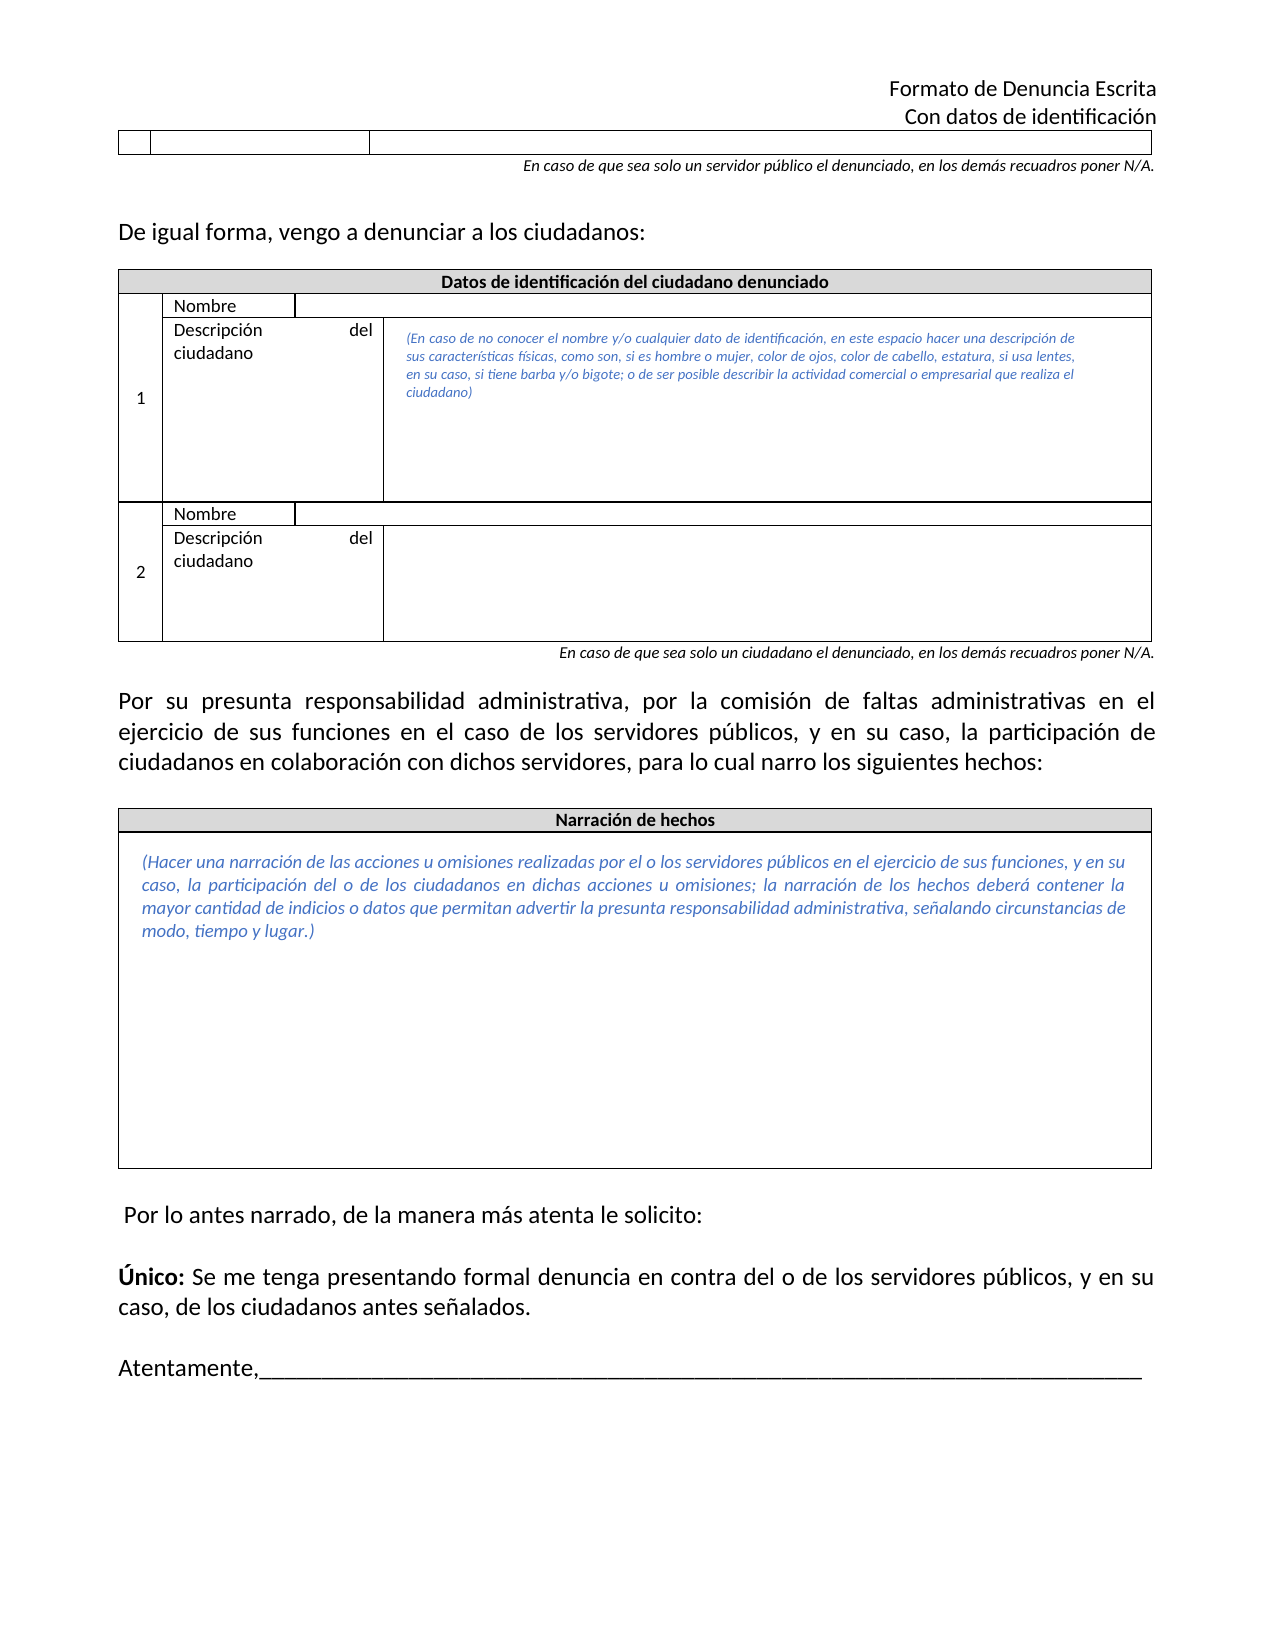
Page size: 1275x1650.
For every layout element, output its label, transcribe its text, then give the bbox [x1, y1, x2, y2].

text En caso de que sea solo un ciudadano el denunciado, en los demás recuadros poner N/A. [118, 642, 1157, 662]
table_header Datos de identificación del ciudadano denunciado [119, 270, 1151, 293]
table_cell 1 [119, 294, 162, 501]
text En caso de que sea solo un servidor público el denunciado, en los demás recuadros poner N/A. [118, 155, 1157, 175]
table_cell [370, 131, 1151, 154]
text Por lo antes narrado, de la manera más atenta le solicito: [118, 1200, 1157, 1230]
table_cell Descripción del ciudadano [163, 526, 383, 641]
table_header Narración de hechos [119, 809, 1151, 831]
table_cell [296, 503, 1151, 525]
table_cell 2 [119, 503, 162, 641]
table_cell [384, 526, 1151, 641]
text De igual forma, vengo a denunciar a los ciudadanos: [118, 216, 1157, 246]
table_cell [296, 294, 1151, 317]
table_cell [151, 131, 369, 154]
table_cell [384, 318, 1151, 501]
text Atentamente,_______________________________________________________________________ [118, 1352, 1157, 1383]
table_cell Nombre [163, 294, 294, 317]
text Único: Se me tenga presentando formal denuncia en contra del o de los servidores públicos, y en su caso, de los ciudadanos antes señalados. [118, 1261, 1157, 1322]
table_cell [119, 833, 1151, 1168]
table_cell Nombre [163, 503, 294, 525]
text Por su presunta responsabilidad administrativa, por la comisión de faltas administrativas en el ejercicio de sus funciones en el caso de los servidores públicos, y en su caso, la participación de ciudadanos en colaboración con dichos servidores, para lo cual narro los siguientes hechos: [118, 685, 1157, 777]
table_cell Descripción del ciudadano [163, 318, 383, 501]
